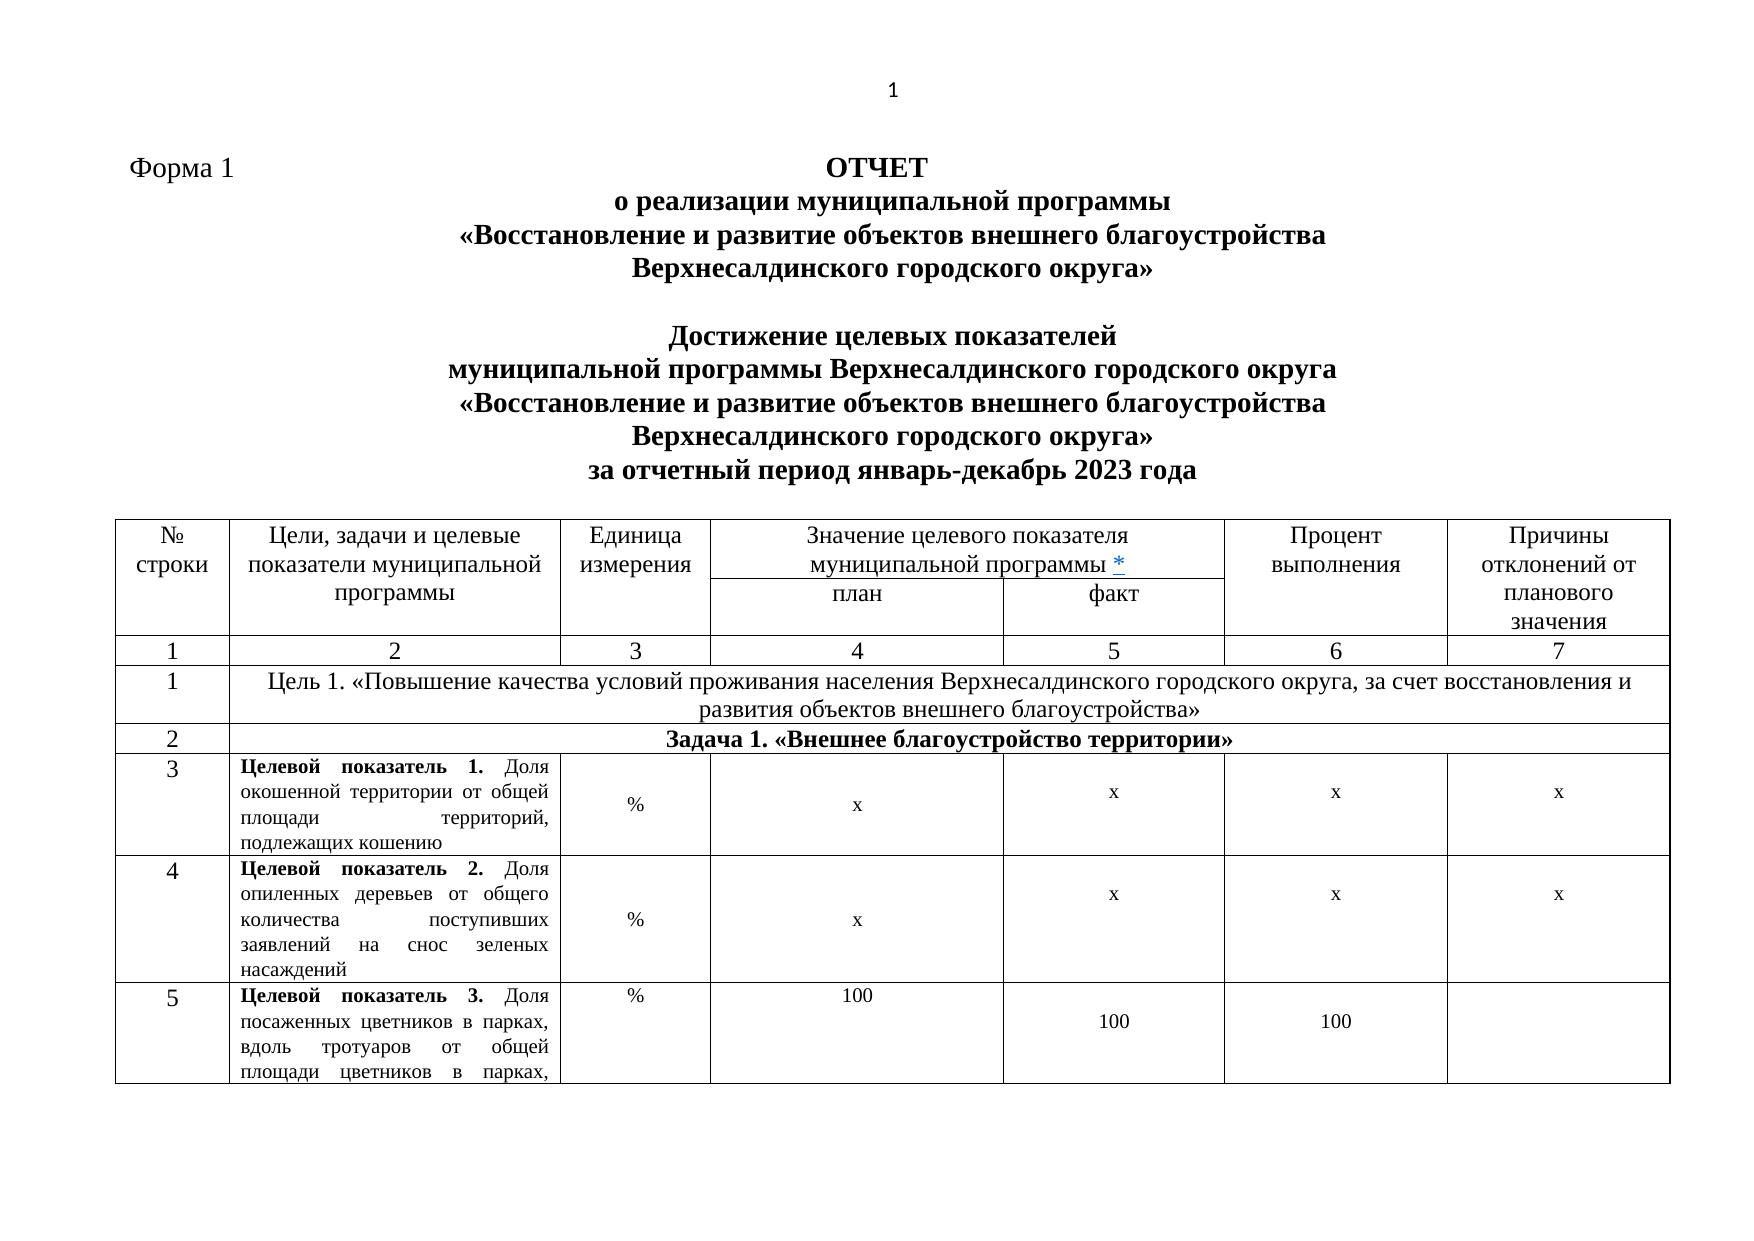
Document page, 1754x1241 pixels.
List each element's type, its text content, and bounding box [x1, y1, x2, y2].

table_cell 5 [116, 983, 229, 1083]
text Форма 1 ОТЧЕТ [114, 150, 1671, 183]
table_cell 1 [116, 636, 229, 665]
table_cell % [561, 856, 710, 982]
table_cell Целевой показатель 2. Доля опиленных деревьев от общего количества поступивших заявлений на снос зеленых насаждений [230, 856, 560, 982]
table_cell [1448, 983, 1669, 1083]
text Достижение целевых показателей [114, 318, 1671, 351]
table_cell план [711, 579, 1003, 635]
table_cell х [1004, 754, 1224, 855]
table_cell 4 [116, 856, 229, 982]
table_header Единица измерения [561, 520, 710, 635]
table_header Цели, задачи и целевые показатели муниципальной программы [230, 520, 560, 635]
table_header № строки [116, 520, 229, 635]
table_cell Цель 1. «Повышение качества условий проживания населения Верхнесалдинского городского округа, за счет восстановления и развития объектов внешнего благоустройства» [230, 666, 1669, 723]
text «Восстановление и развитие объектов внешнего благоустройства [114, 217, 1671, 251]
text муниципальной программы Верхнесалдинского городского округа [114, 351, 1671, 385]
text «Восстановление и развитие объектов внешнего благоустройства [114, 385, 1671, 418]
table_cell 100 [1225, 983, 1447, 1083]
table_cell факт [1004, 579, 1224, 635]
table_cell 100 [1004, 983, 1224, 1083]
table_cell 4 [711, 636, 1003, 665]
table_cell % [561, 983, 710, 1083]
table_cell х [711, 754, 1003, 855]
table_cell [230, 983, 560, 1083]
table_cell х [1004, 856, 1224, 982]
text о реализации муниципальной программы [114, 183, 1671, 217]
table_cell х [1225, 754, 1447, 855]
table_cell 6 [1225, 636, 1447, 665]
table_cell 3 [116, 754, 229, 855]
table_cell 2 [230, 636, 560, 665]
text Верхнесалдинского городского округа» [114, 418, 1671, 452]
table_cell х [711, 856, 1003, 982]
table_header Значение целевого показателя муниципальной программы * [711, 520, 1224, 577]
table_cell 1 [116, 666, 229, 723]
table_cell % [561, 754, 710, 855]
table_cell 5 [1004, 636, 1224, 665]
text за отчетный период январь-декабрь 2023 года [114, 452, 1671, 485]
table_cell 7 [1448, 636, 1669, 665]
text Верхнесалдинского городского округа» [114, 251, 1671, 284]
table_cell 100 [711, 983, 1003, 1083]
table_cell х [1225, 856, 1447, 982]
table_cell 3 [561, 636, 710, 665]
table_cell х [1448, 856, 1669, 982]
table_cell 2 [116, 724, 229, 753]
table_cell х [1448, 754, 1669, 855]
table_header Причины отклонений от планового значения [1448, 520, 1669, 635]
table_cell Целевой показатель 1. Доля окошенной территории от общей площади территорий, подлежащих кошению [230, 754, 560, 855]
table_cell Задача 1. «Внешнее благоустройство территории» [230, 724, 1669, 753]
table_header Процент выполнения [1225, 520, 1447, 635]
